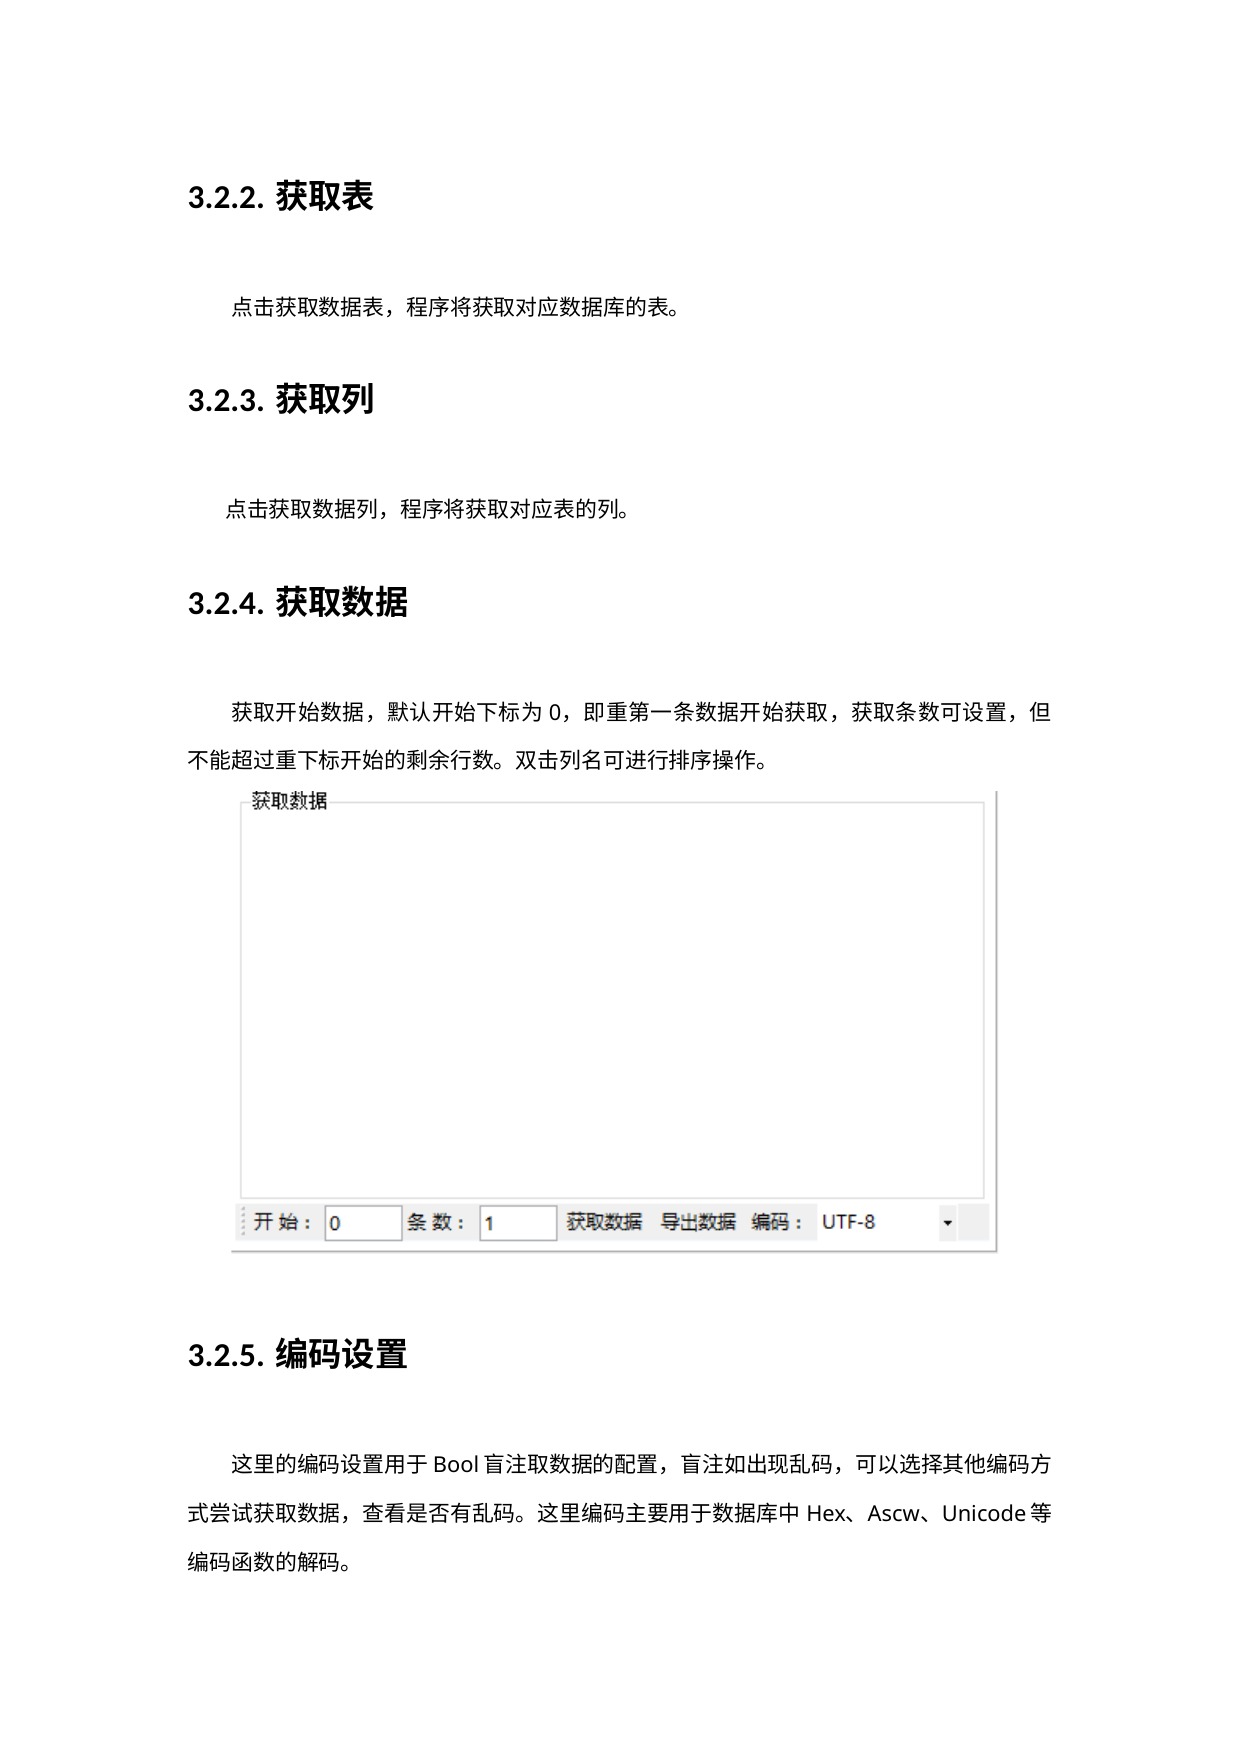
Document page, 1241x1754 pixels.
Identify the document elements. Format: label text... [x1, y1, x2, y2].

subtitle 获取表 [187, 162, 1053, 227]
picture [231, 791, 999, 1254]
text 这里的编码设置用于Bool盲注取数据的配置，盲注如出现乱码，可以选择其他编码方式尝试获取数据，查看是否有乱码。这里编码主要用于数据库中Hex、Ascw、Unicode等编码函数的解码。 [187, 1447, 1053, 1577]
text 点击获取数据表，程序将获取对应数据库的表。 [187, 289, 1053, 322]
list 点击获取数据列，程序将获取对应表的列。 [225, 492, 1053, 524]
text 获取开始数据，默认开始下标为0，即重第一条数据开始获取，获取条数可设置，但不能超过重下标开始的剩余行数。双击列名可进行排序操作。 [187, 694, 1053, 776]
subtitle 获取列 [187, 364, 1053, 429]
subtitle 编码设置 [187, 1319, 1053, 1384]
subtitle 获取数据 [187, 567, 1053, 632]
